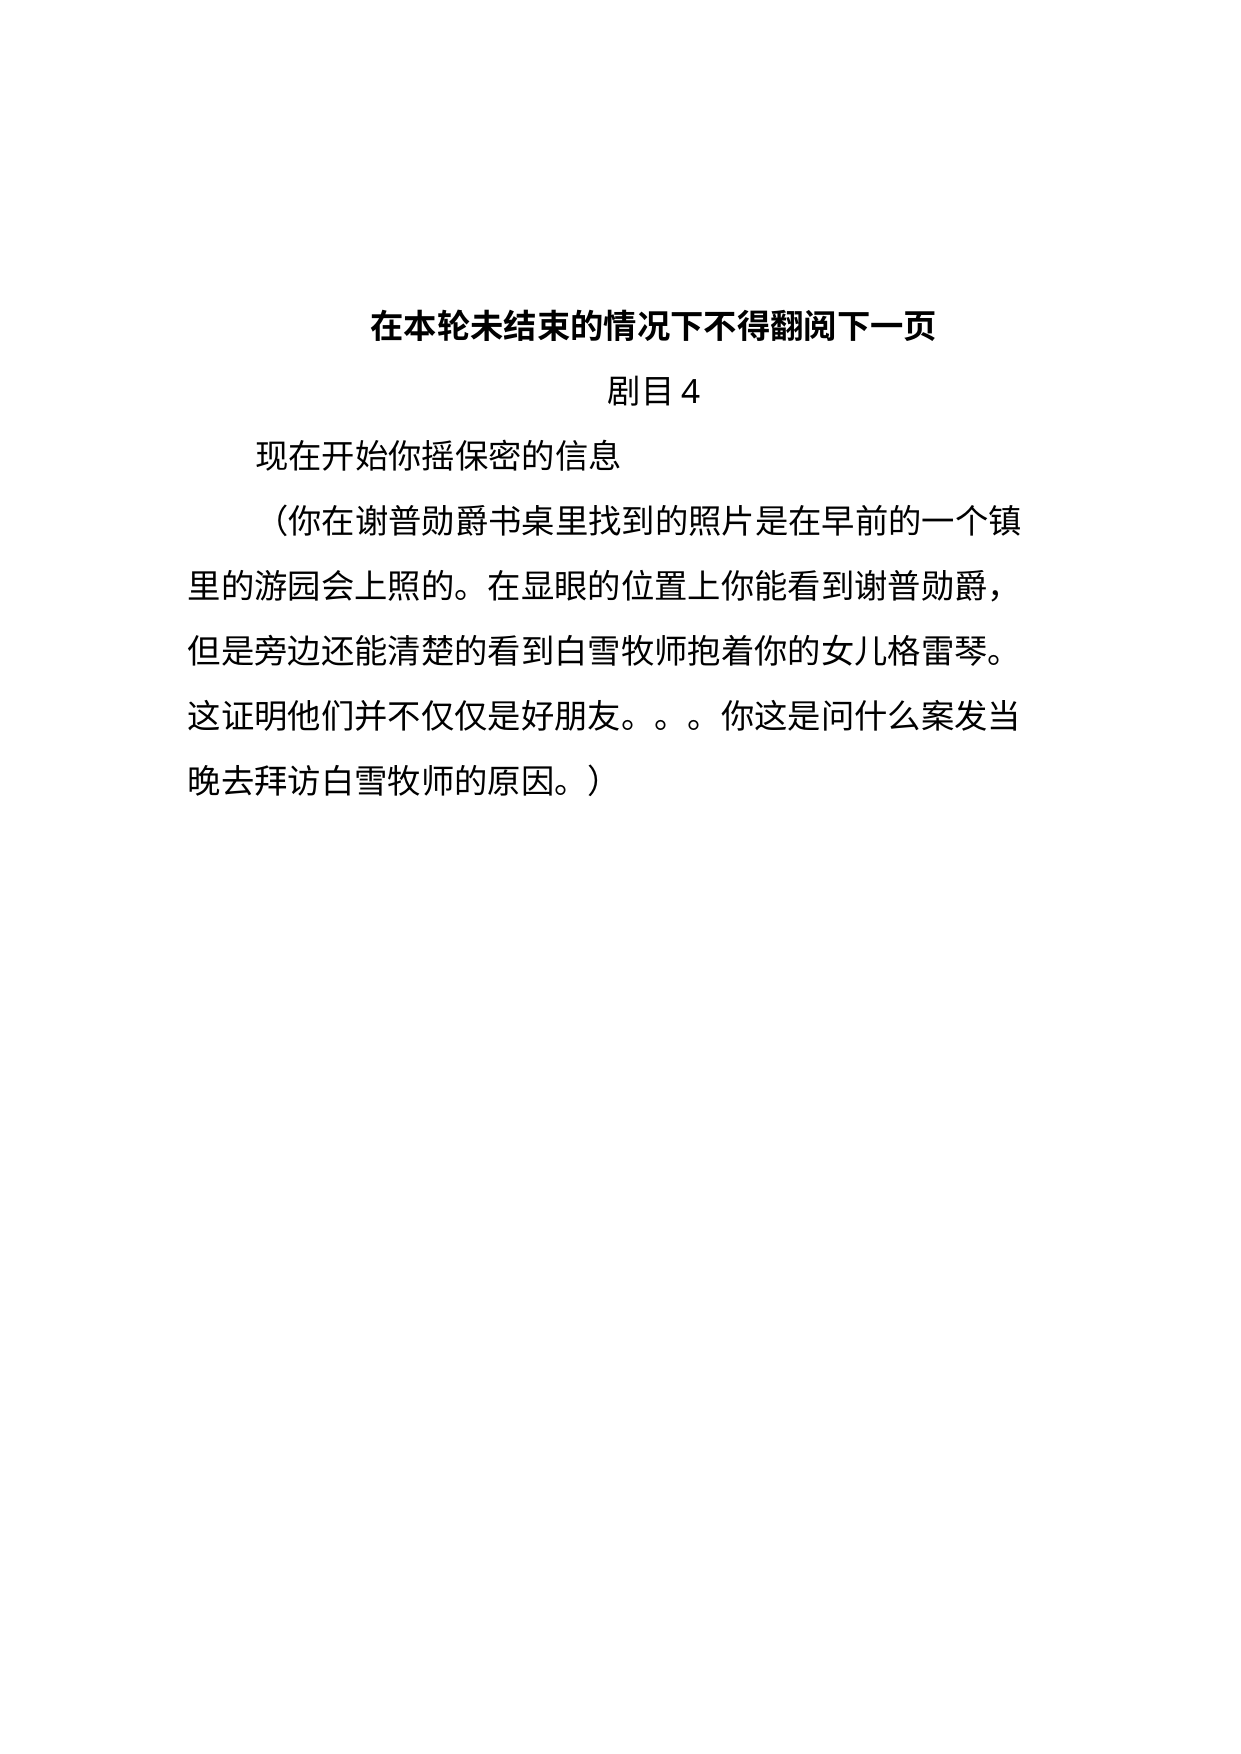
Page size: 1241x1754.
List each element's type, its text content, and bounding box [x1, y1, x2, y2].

text 现在开始你摇保密的信息 [187, 422, 1053, 487]
text 剧目4 [187, 357, 1053, 422]
text 在本轮未结束的情况下不得翻阅下一页 [187, 292, 1053, 357]
text （你在谢普勋爵书桌里找到的照片是在早前的一个镇里的游园会上照的。在显眼的位置上你能看到谢普勋爵，但是旁边还能清楚的看到白雪牧师抱着你的女儿格雷琴。这证明他们并不仅仅是好朋友。。。你这是问什么案发当晚去拜访白雪牧师的原因。） [187, 487, 1053, 812]
